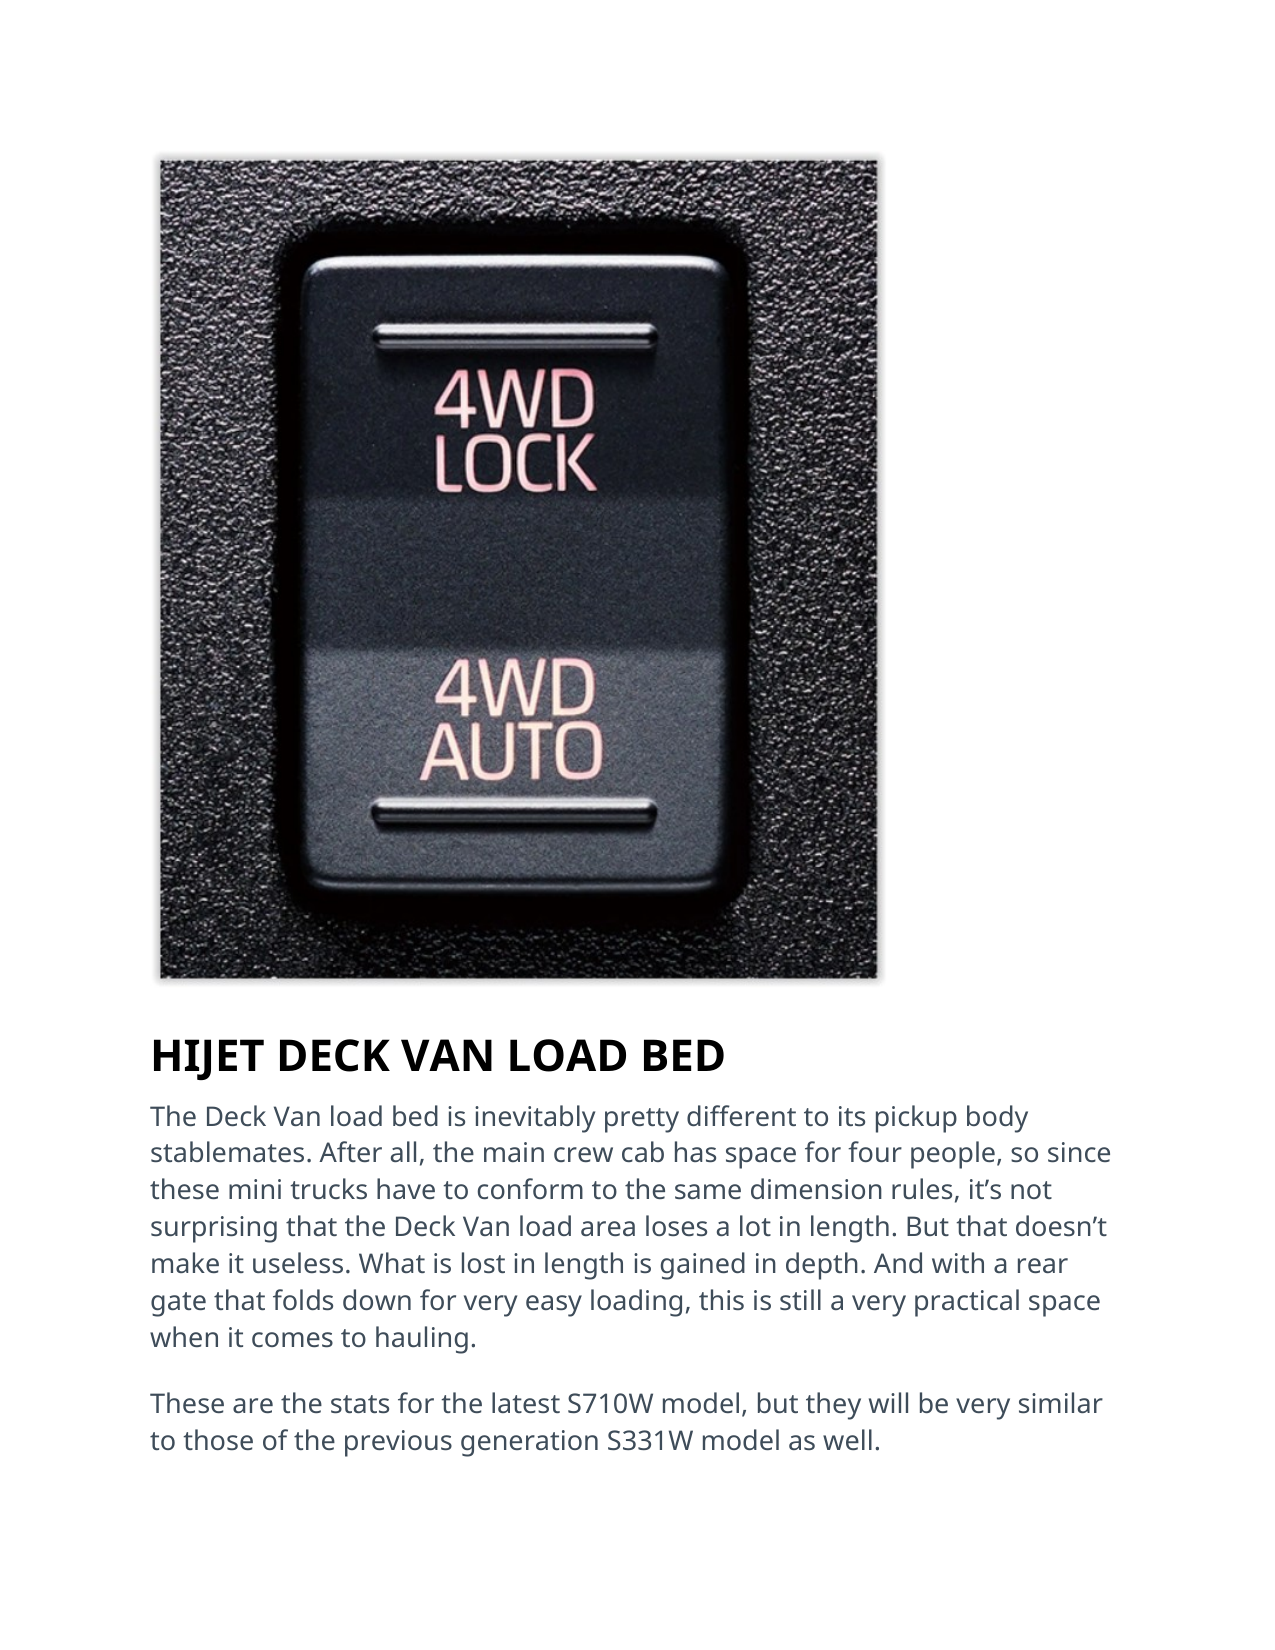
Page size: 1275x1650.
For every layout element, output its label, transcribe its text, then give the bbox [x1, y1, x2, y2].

text HIJET DECK VAN LOAD BED [150, 1025, 1125, 1084]
picture [150, 150, 887, 988]
text These are the stats for the latest S710W model, but they will be very similar to those of the previous generation S331W model as well. [150, 1384, 1125, 1458]
text The Deck Van load bed is inevitably pretty different to its pickup body stablemates. After all, the main crew cab has space for four people, so since these mini trucks have to conform to the same dimension rules, it’s not surprising that the Deck Van load area loses a lot in length. But that doesn’t make it useless. What is lost in length is gained in depth. And with a rear gate that folds down for very easy loading, this is still a very practical space when it comes to hauling. [150, 1097, 1125, 1355]
